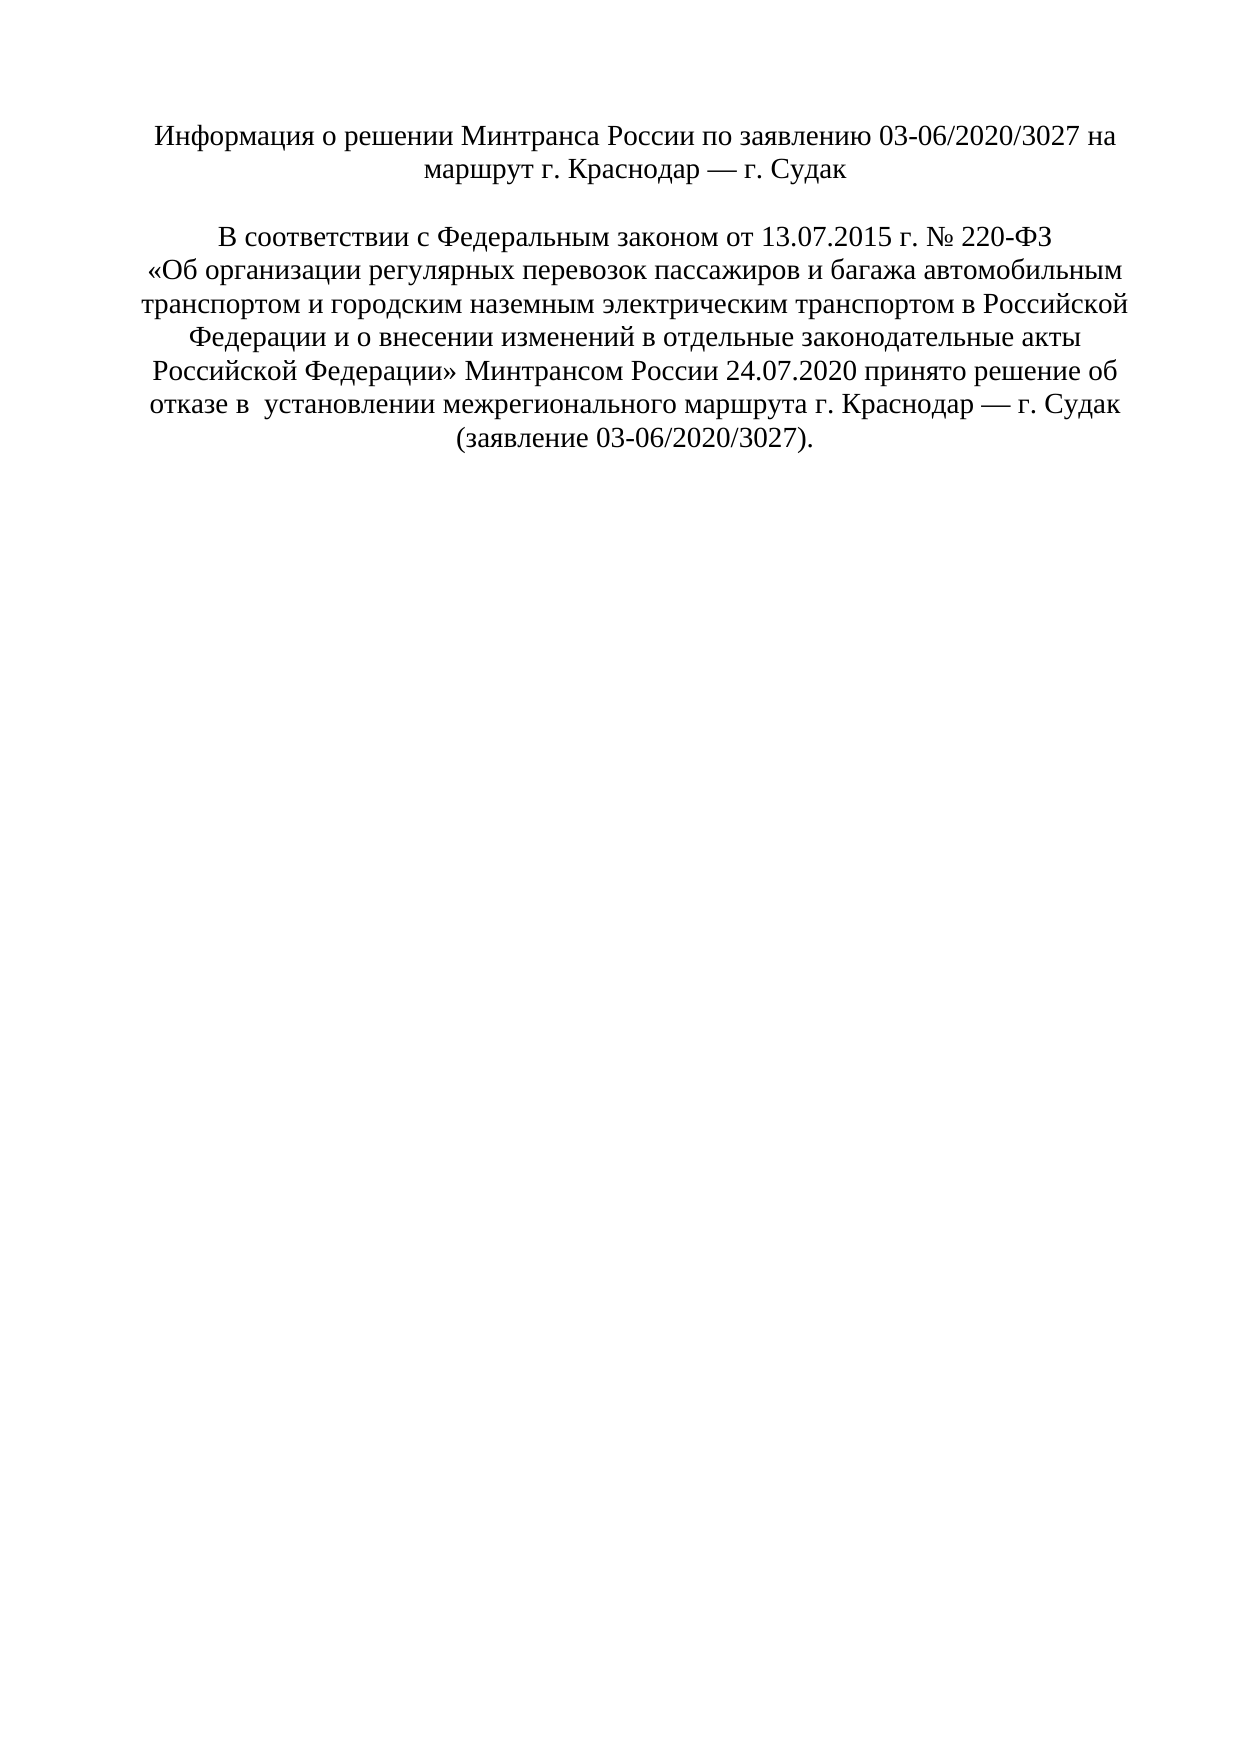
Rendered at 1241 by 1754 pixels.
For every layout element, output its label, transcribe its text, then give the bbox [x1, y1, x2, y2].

text Информация о решении Минтранса России по заявлению 03-06/2020/3027 на маршрут г. Краснодар — г. Судак [118, 118, 1152, 185]
text В соответствии с Федеральным законом от 13.07.2015 г. № 220-ФЗ «Об организации регулярных перевозок пассажиров и багажа автомобильным транспортом и городским наземным электрическим транспортом в Российской Федерации и о внесении изменений в отдельные законодательные акты Российской Федерации» Минтрансом России 24.07.2020 принято решение об отказе в установлении межрегионального маршрута г. Краснодар — г. Судак (заявление 03-06/2020/3027). [118, 219, 1152, 453]
